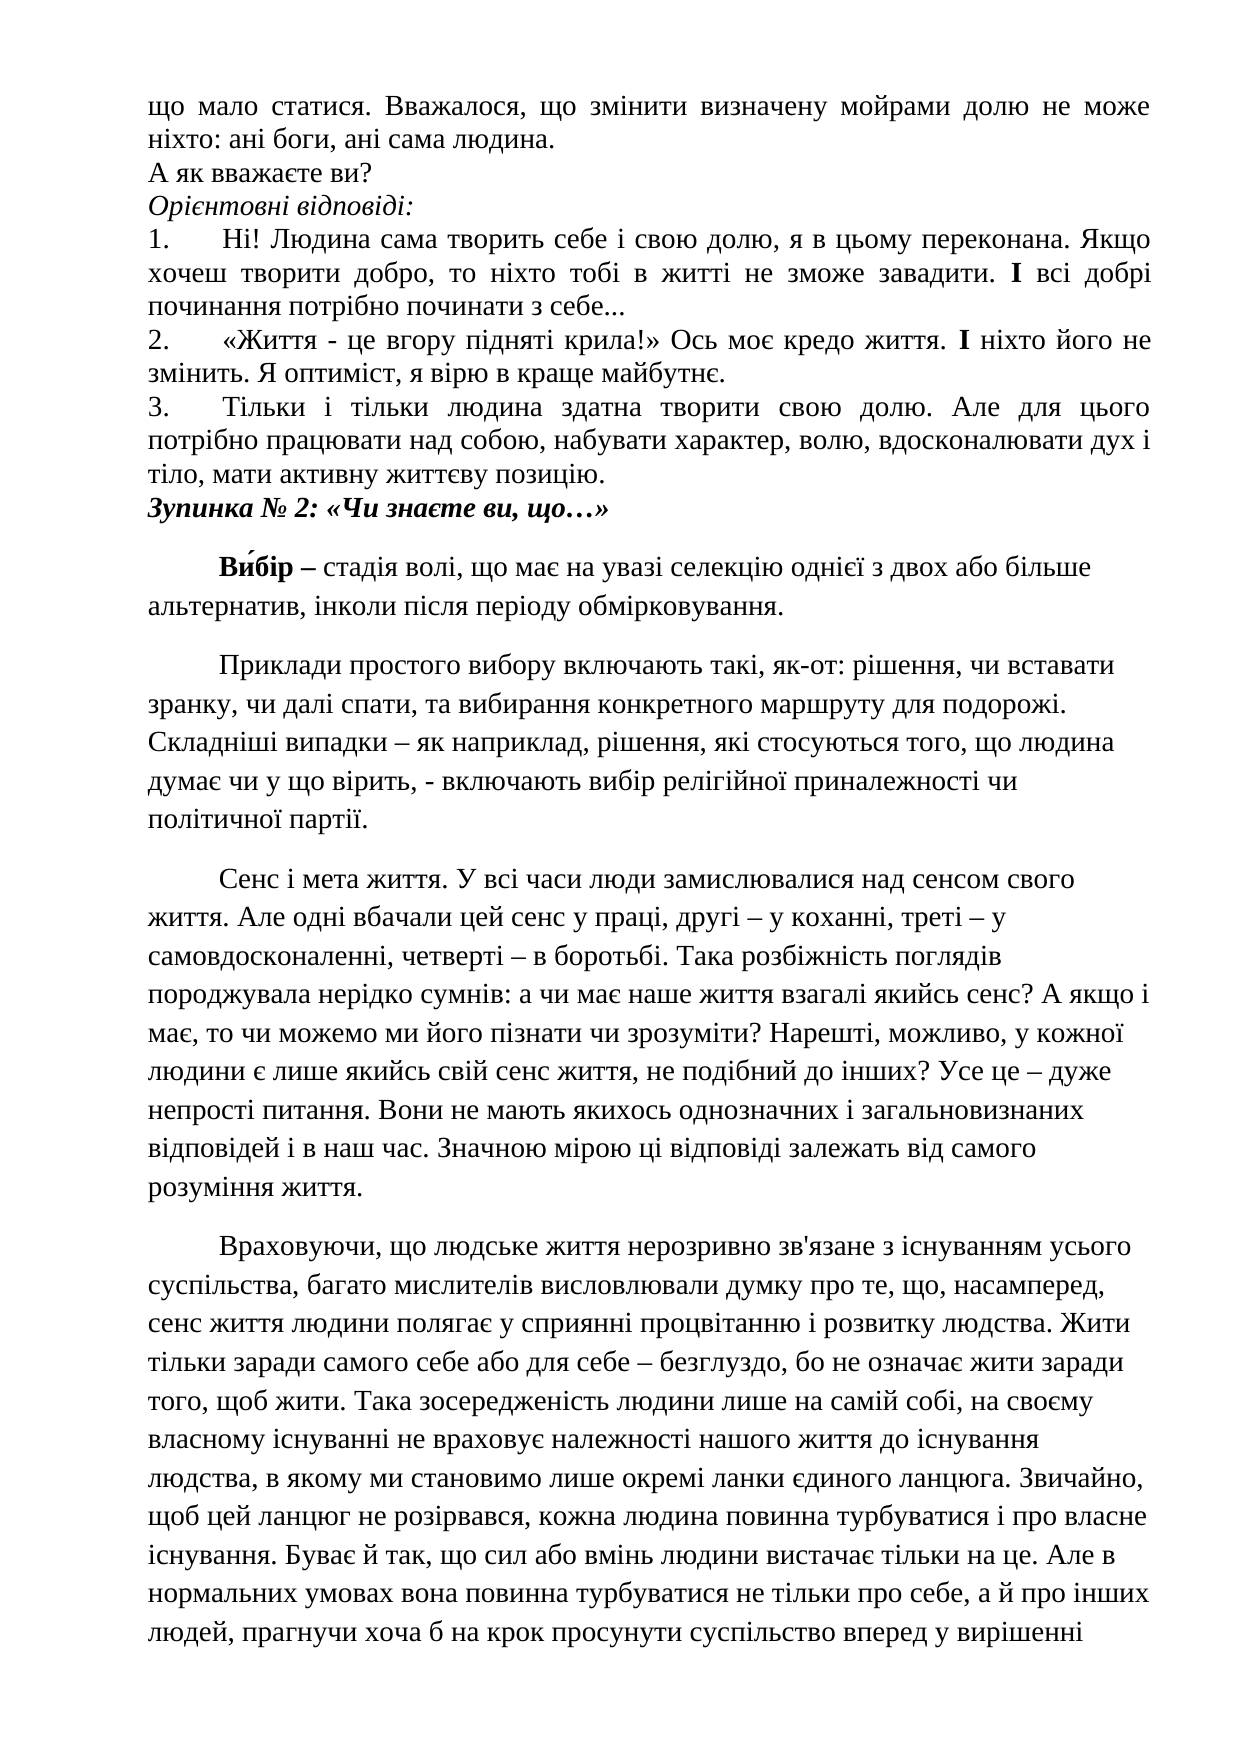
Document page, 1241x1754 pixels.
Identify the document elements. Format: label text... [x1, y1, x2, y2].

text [148, 1228, 1152, 1647]
text Приклади простого вибору включають такі, як-от: рішення, чи вставати зранку, чи далі спати, та вибирання конкретного маршруту для подорожі. Складніші випадки – як наприклад, рішення, які стосуються того, що людина думає чи у що вірить, - включають вибір релігійної приналежності чи політичної партії. [148, 647, 1152, 835]
text Зупинка № 2: «Чи знаєте ви, що…» [148, 490, 1152, 523]
text А як вважаєте ви? [148, 156, 1152, 189]
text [148, 88, 1152, 156]
text Сенс і мета життя. У всі часи люди замислювалися над сенсом свого життя. Але одні вбачали цей сенс у праці, другі – у коханні, треті – у самовдосконаленні, четверті – в боротьбі. Така розбіжність поглядів породжувала нерідко сумнів: а чи має наше життя взагалі якийсь сенс? А якщо і має, то чи можемо ми його пізнати чи зрозуміти? Нарешті, можливо, у кожної людини є лише якийсь свій сенс життя, не подібний до інших? Усе це – дуже непрості питання. Вони не мають якихось однозначних і загальновизнаних відповідей і в наш час. Значною мірою ці відповіді залежать від самого розуміння життя. [148, 861, 1152, 1203]
list Тільки і тільки людина здатна творити свою долю. Але для цього потрібно працювати над собою, набувати характер, волю, вдосконалювати дух і тіло, мати активну життєву позицію. [148, 389, 1152, 490]
list «Життя - це вгору підняті крила!» Ось моє кредо життя. І ніхто його не змінить. Я оптиміст, я вірю в краще майбутнє. [148, 322, 1152, 389]
list Ні! Людина сама творить себе і свою долю, я в цьому переконана. Якщо хочеш творити добро, то ніхто тобі в житті не зможе завадити. І всі добрі починання потрібно починати з себе... [148, 222, 1152, 322]
text Ви́бір – стадія волі, що має на увазі селекцію однієї з двох або більше альтернатив, інколи після періоду обмірковування. [148, 549, 1152, 621]
text Орієнтовні відповіді: [148, 189, 1152, 222]
